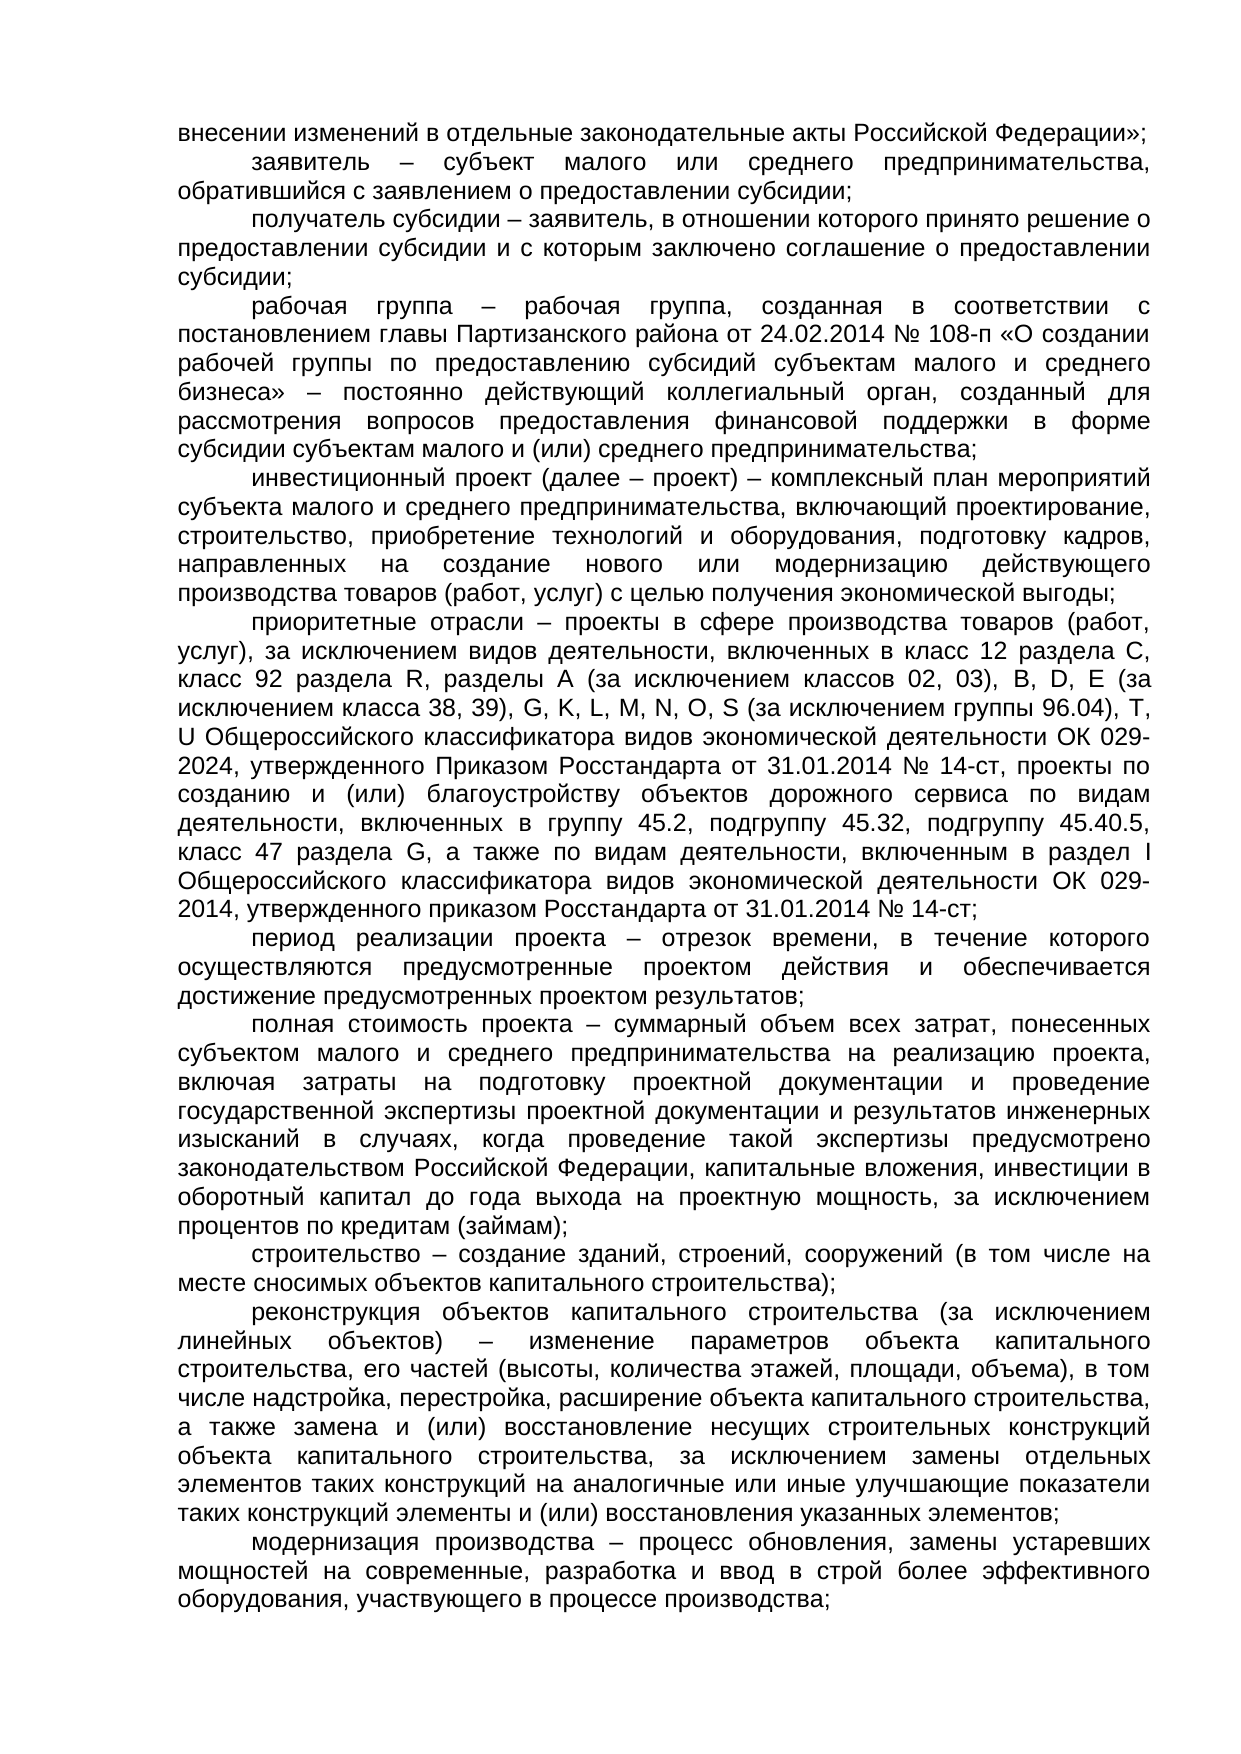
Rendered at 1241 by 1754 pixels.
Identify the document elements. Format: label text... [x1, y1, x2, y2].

text строительство – создание зданий, строений, сооружений (в том числе на месте сносимых объектов капитального строительства); [177, 1239, 1152, 1297]
text модернизация производства – процесс обновления, замены устаревших мощностей на современные, разработка и ввод в строй более эффективного оборудования, участвующего в процессе производства; [177, 1527, 1152, 1613]
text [177, 118, 1152, 147]
text рабочая группа – рабочая группа, созданная в соответствии с постановлением главы Партизанского района от 24.02.2014 № 108-п «О создании рабочей группы по предоставлению субсидий субъектам малого и среднего бизнеса» – постоянно действующий коллегиальный орган, созданный для рассмотрения вопросов предоставления финансовой поддержки в форме субсидии субъектам малого и (или) среднего предпринимательства; [177, 291, 1152, 463]
text получатель субсидии – заявитель, в отношении которого принято решение о предоставлении субсидии и с которым заключено соглашение о предоставлении субсидии; [177, 204, 1152, 291]
text полная стоимость проекта – суммарный объем всех затрат, понесенных субъектом малого и среднего предпринимательства на реализацию проекта, включая затраты на подготовку проектной документации и проведение государственной экспертизы проектной документации и результатов инженерных изысканий в случаях, когда проведение такой экспертизы предусмотрено законодательством Российской Федерации, капитальные вложения, инвестиции в оборотный капитал до года выхода на проектную мощность, за исключением процентов по кредитам (займам); [177, 1009, 1152, 1239]
text период реализации проекта – отрезок времени, в течение которого осуществляются предусмотренные проектом действия и обеспечивается достижение предусмотренных проектом результатов; [177, 923, 1152, 1009]
text заявитель – субъект малого или среднего предпринимательства, обратившийся с заявлением о предоставлении субсидии; [177, 147, 1152, 204]
text реконструкция объектов капитального строительства (за исключением линейных объектов) – изменение параметров объекта капитального строительства, его частей (высоты, количества этажей, площади, объема), в том числе надстройка, перестройка, расширение объекта капитального строительства, а также замена и (или) восстановление несущих строительных конструкций объекта капитального строительства, за исключением замены отдельных элементов таких конструкций на аналогичные или иные улучшающие показатели таких конструкций элементы и (или) восстановления указанных элементов; [177, 1297, 1152, 1527]
text инвестиционный проект (далее – проект) – комплексный план мероприятий субъекта малого и среднего предпринимательства, включающий проектирование, строительство, приобретение технологий и оборудования, подготовку кадров, направленных на создание нового или модернизацию действующего производства товаров (работ, услуг) с целью получения экономической выгоды; [177, 463, 1152, 607]
text приоритетные отрасли – проекты в сфере производства товаров (работ, услуг), за исключением видов деятельности, включенных в класс 12 раздела С, класс 92 раздела R, разделы А (за исключением классов 02, 03), B, D, E (за исключением класса 38, 39), G, K, L, M, N, O, S (за исключением группы 96.04), T, U Общероссийского классификатора видов экономической деятельности ОК 029-2024, утвержденного Приказом Росстандарта от 31.01.2014 № 14-ст, проекты по созданию и (или) благоустройству объектов дорожного сервиса по видам деятельности, включенных в группу 45.2, подгруппу 45.32, подгруппу 45.40.5, класс 47 раздела G, а также по видам деятельности, включенным в раздел I Общероссийского классификатора видов экономической деятельности ОК 029-2014, утвержденного приказом Росстандарта от 31.01.2014 № 14-ст; [177, 607, 1152, 923]
